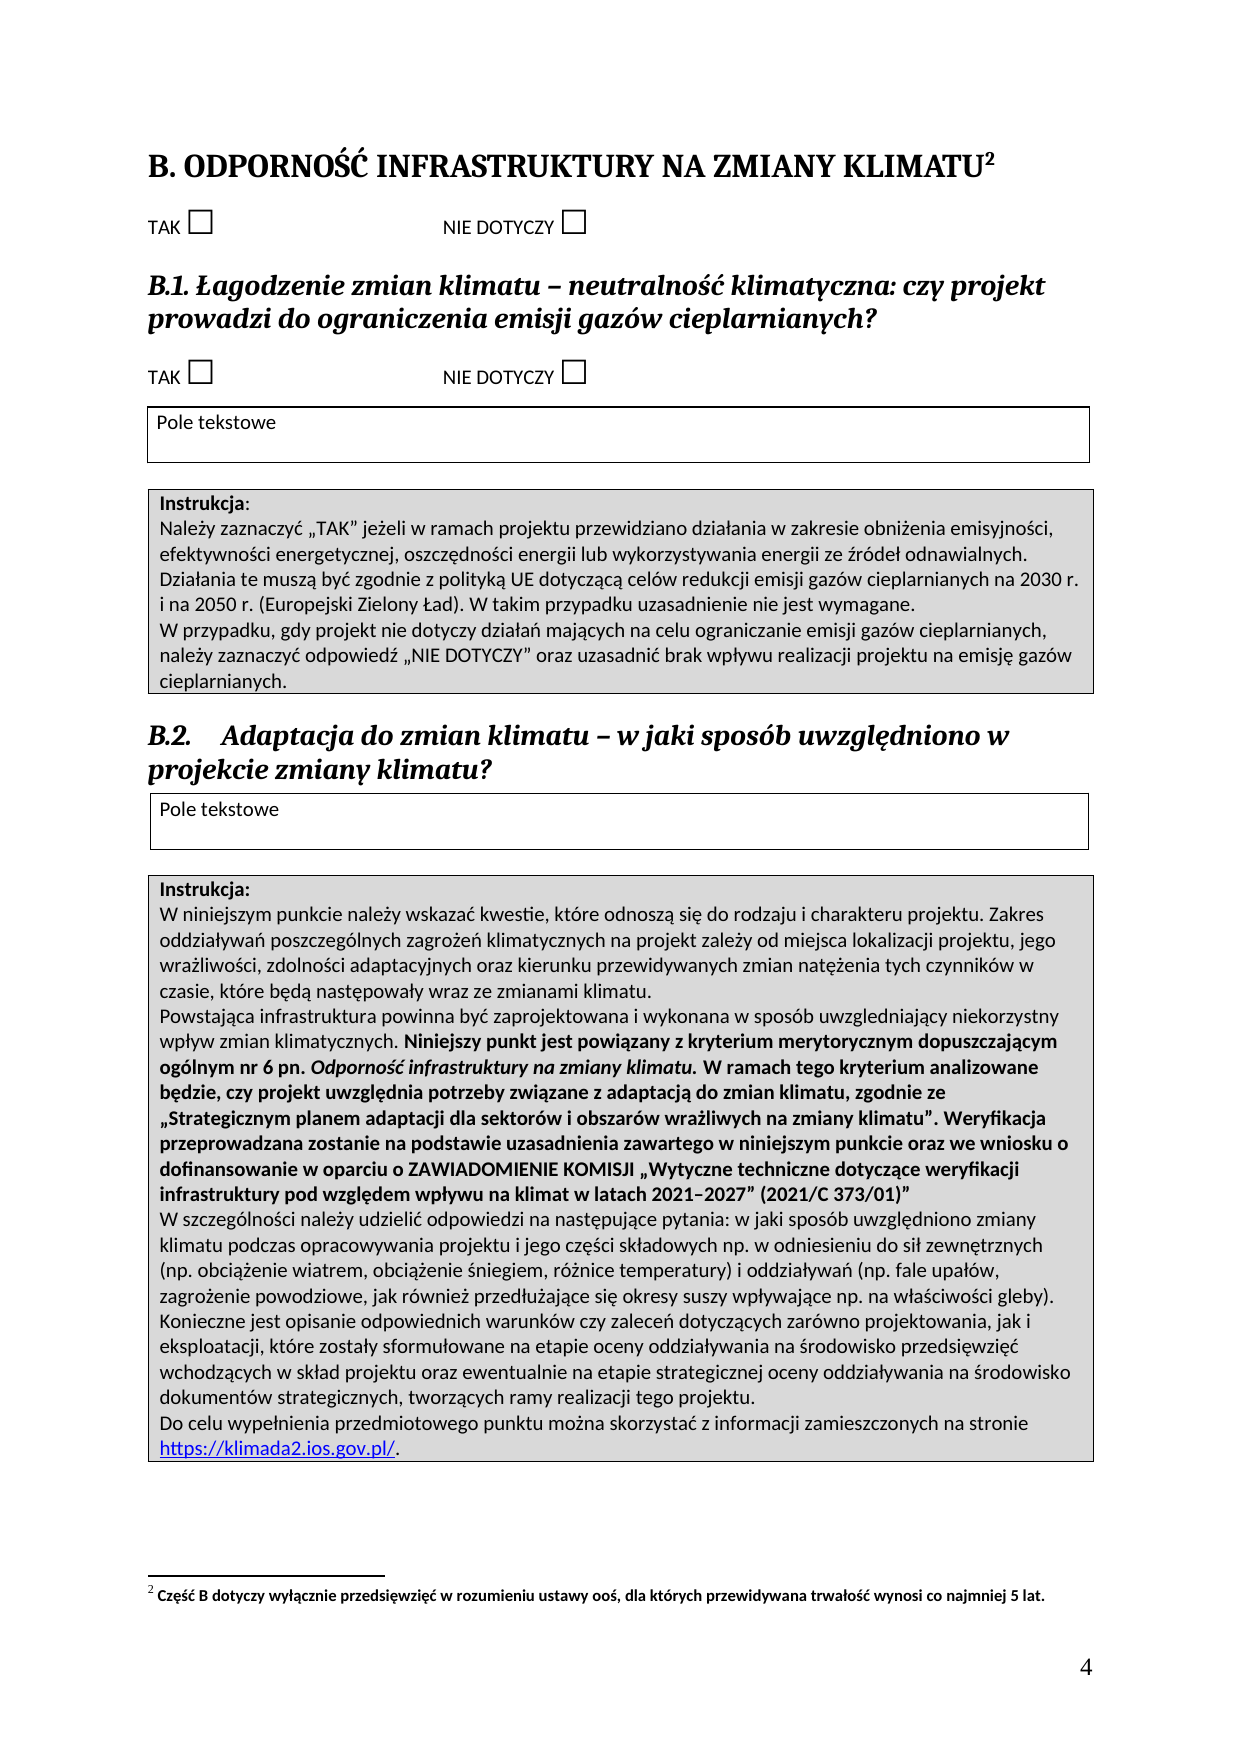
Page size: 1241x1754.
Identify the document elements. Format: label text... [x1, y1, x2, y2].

table_header Instrukcja: Należy zaznaczyć „TAK” jeżeli w ramach projektu przewidziano działania w zakresie obniżenia emisyjności, efektywności energetycznej, oszczędności energii lub wykorzystywania energii ze źródeł odnawialnych. Działania te muszą być zgodnie z polityką UE dotyczącą celów redukcji emisji gazów cieplarnianych na 2030 r. i na 2050 r. (Europejski Zielony Ład). W takim przypadku uzasadnienie nie jest wymagane. W przypadku, gdy projekt nie dotyczy działań mających na celu ograniczanie emisji gazów cieplarnianych, należy zaznaczyć odpowiedź „NIE DOTYCZY” oraz uzasadnić brak wpływu realizacji projektu na emisję gazów cieplarnianych. [149, 490, 1093, 693]
text TAK NIE DOTYCZY [148, 348, 1093, 394]
subtitle B. ODPORNOŚĆ INFRASTRUKTURY NA ZMIANY KLIMATU [148, 148, 1093, 186]
subtitle B.2. Adaptacja do zmian klimatu – w jaki sposób uwzględniono w projekcie zmiany klimatu? [148, 719, 1093, 786]
table_header Instrukcja: W niniejszym punkcie należy wskazać kwestie, które odnoszą się do rodzaju i charakteru projektu. Zakres oddziaływań poszczególnych zagrożeń klimatycznych na projekt zależy od miejsca lokalizacji projektu, jego wrażliwości, zdolności adaptacyjnych oraz kierunku przewidywanych zmian natężenia tych czynników w czasie, które będą następowały wraz ze zmianami klimatu. Powstająca infrastruktura powinna być zaprojektowana i wykonana w sposób uwzgledniający niekorzystny wpływ zmian klimatycznych. Niniejszy punkt jest powiązany z kryterium merytorycznym dopuszczającym ogólnym nr 6 pn. Odporność infrastruktury na zmiany klimatu. W ramach tego kryterium analizowane będzie, czy projekt uwzględnia potrzeby związane z adaptacją do zmian klimatu, zgodnie ze „Strategicznym planem adaptacji dla sektorów i obszarów wrażliwych na zmiany klimatu”. Weryfikacja przeprowadzana zostanie na podstawie uzasadnienia zawartego w niniejszym punkcie oraz we wniosku o dofinansowanie w oparciu o ZAWIADOMIENIE KOMISJI „Wytyczne techniczne dotyczące weryfikacji infrastruktury pod względem wpływu na klimat w latach 2021–2027” (2021/C 373/01)” W szczególności należy udzielić odpowiedzi na następujące pytania: w jaki sposób uwzględniono zmiany klimatu podczas opracowywania projektu i jego części składowych np. w odniesieniu do sił zewnętrznych (np. obciążenie wiatrem, obciążenie śniegiem, różnice temperatury) i oddziaływań (np. fale upałów, zagrożenie powodziowe, jak również przedłużające się okresy suszy wpływające np. na właściwości gleby). Konieczne jest opisanie odpowiednich warunków czy zaleceń dotyczących zarówno projektowania, jak i eksploatacji, które zostały sformułowane na etapie oceny oddziaływania na środowisko przedsięwzięć wchodzących w skład projektu oraz ewentualnie na etapie strategicznej oceny oddziaływania na środowisko dokumentów strategicznych, tworzących ramy realizacji tego projektu. Do celu wypełnienia przedmiotowego punktu można skorzystać z informacji zamieszczonych na stronie https://klimada2.ios.gov.pl/. [149, 876, 1093, 1461]
subtitle B.1. Łagodzenie zmian klimatu – neutralność klimatyczna: czy projekt prowadzi do ograniczenia emisji gazów cieplarnianych? [148, 269, 1093, 336]
text Pole tekstowe [148, 408, 1089, 435]
text Pole tekstowe [151, 794, 1088, 821]
text TAK NIE DOTYCZY [148, 198, 1093, 244]
